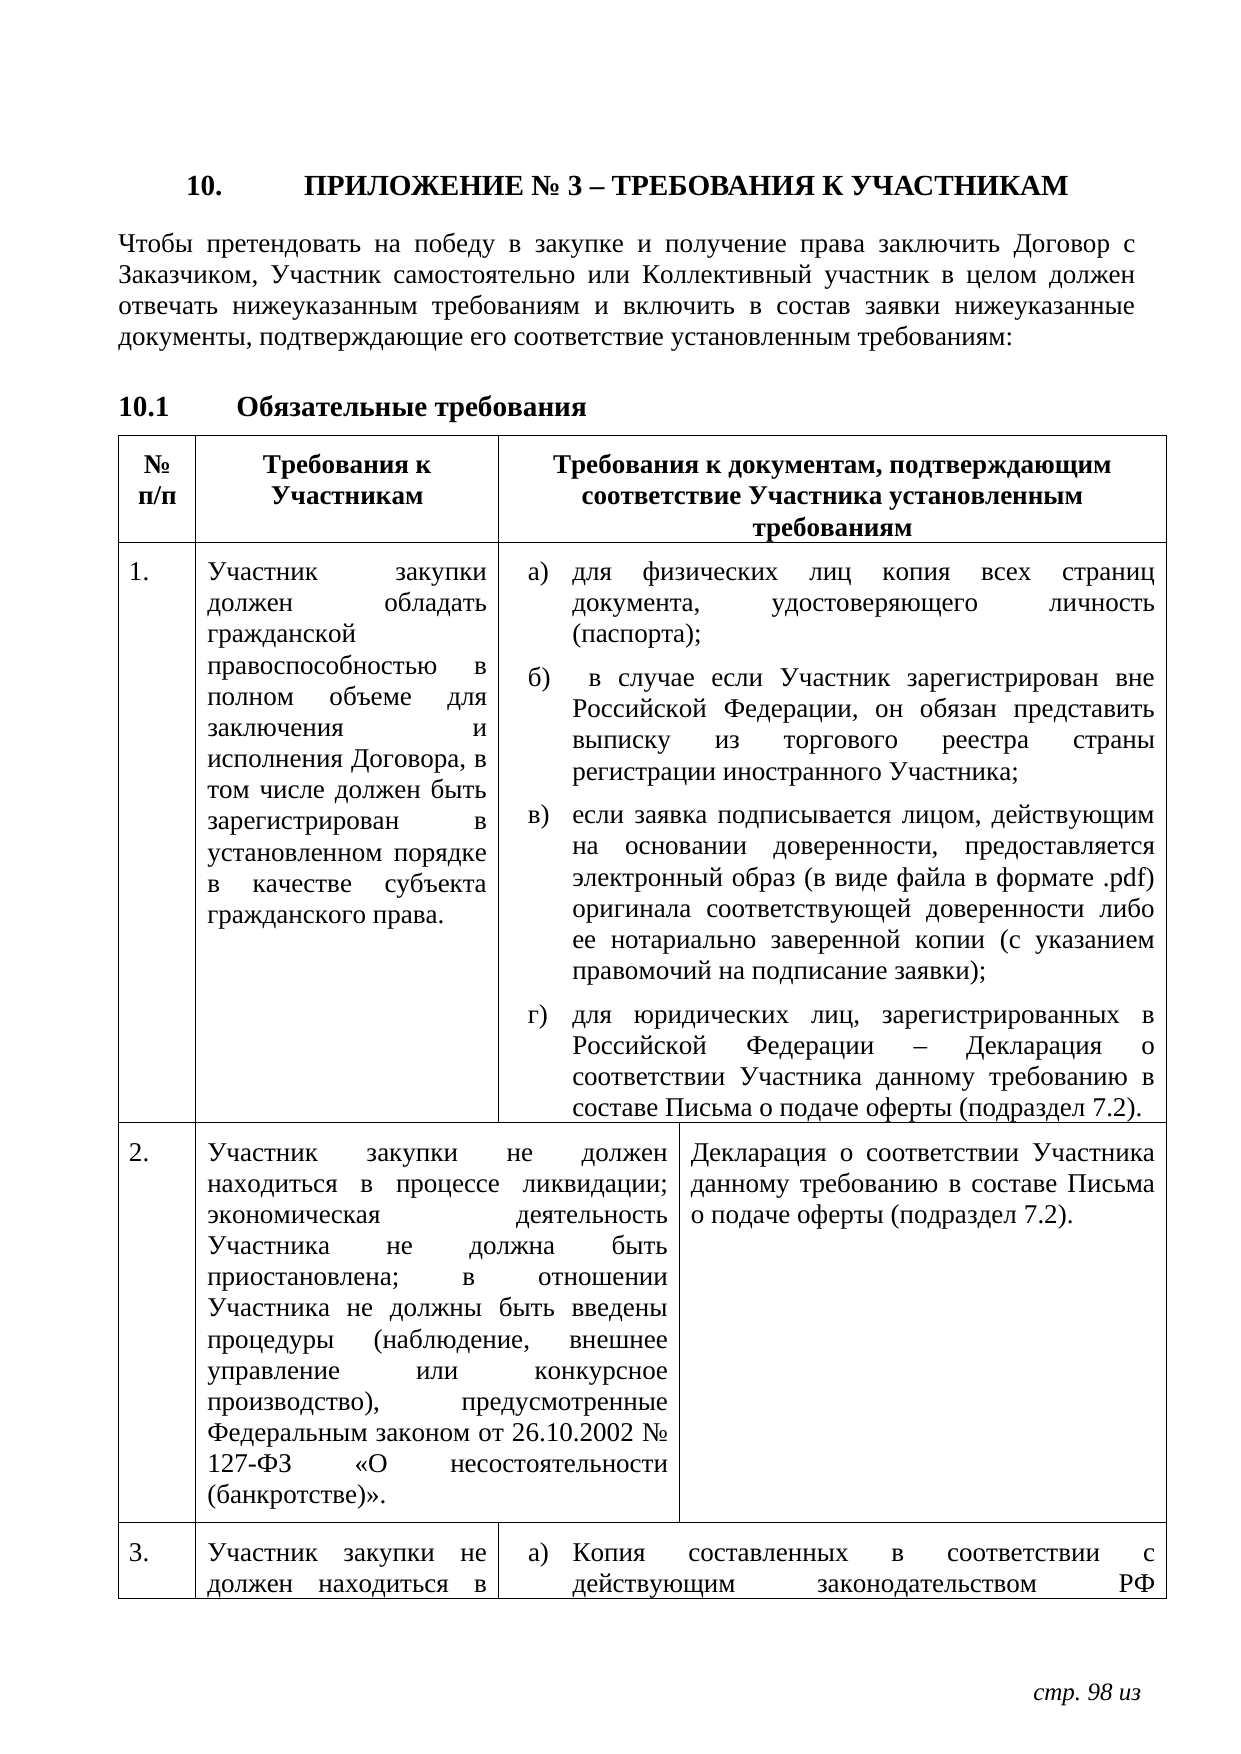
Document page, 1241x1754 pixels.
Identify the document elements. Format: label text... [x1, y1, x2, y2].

subtitle ПРИЛОЖЕНИЕ № 3 – ТРЕБОВАНИЯ К УЧАСТНИКАМ [118, 168, 1137, 202]
table_cell [119, 1123, 195, 1522]
table_cell Участник закупки не должен находиться в процессе ликвидации; экономическая деятельность Участника не должна быть приостановлена; в отношении Участника не должны быть введены процедуры (наблюдение, внешнее управление или конкурсное производство), предусмотренные Федеральным законом от 26.10.2002 № 127-ФЗ «О несостоятельности (банкротстве)». [196, 1123, 679, 1522]
table_header Требования к документам, подтверждающим соответствие Участника установленным требованиям [499, 436, 1166, 542]
table_cell Участник закупки должен обладать гражданской правоспособностью в полном объеме для заключения и исполнения Договора, в том числе должен быть зарегистрирован в установленном порядке в качестве субъекта гражданского права. [196, 543, 498, 1122]
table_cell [196, 1523, 498, 1598]
subtitle Обязательные требования [118, 389, 1137, 422]
text Чтобы претендовать на победу в закупке и получение права заключить Договор с Заказчиком, Участник самостоятельно или Коллективный участник в целом должен отвечать нижеуказанным требованиям и включить в состав заявки нижеуказанные документы, подтверждающие его соответствие установленным требованиям: [118, 227, 1137, 351]
table_cell [119, 543, 195, 1122]
table_header № п/п [119, 436, 195, 542]
table_cell [119, 1523, 195, 1598]
table_cell Декларация о соответствии Участника данному требованию в составе Письма о подаче оферты (подраздел 7.2). [680, 1123, 1166, 1522]
table_cell для физических лиц копия всех страниц документа, удостоверяющего личность (паспорта); в случае если Участник зарегистрирован вне Российской Федерации, он обязан представить выписку из торгового реестра страны регистрации иностранного Участника; если заявка подписывается лицом, действующим на основании доверенности, предоставляется электронный образ (в виде файла в формате .pdf) оригинала соответствующей доверенности либо ее нотариально заверенной копии (с указанием правомочий на подписание заявки); для юридических лиц, зарегистрированных в Российской Федерации – Декларация о соответствии Участника данному требованию в составе Письма о подаче оферты (подраздел 7.2). [499, 543, 1166, 1122]
table_header Требования к Участникам [196, 436, 498, 542]
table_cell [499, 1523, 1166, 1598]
